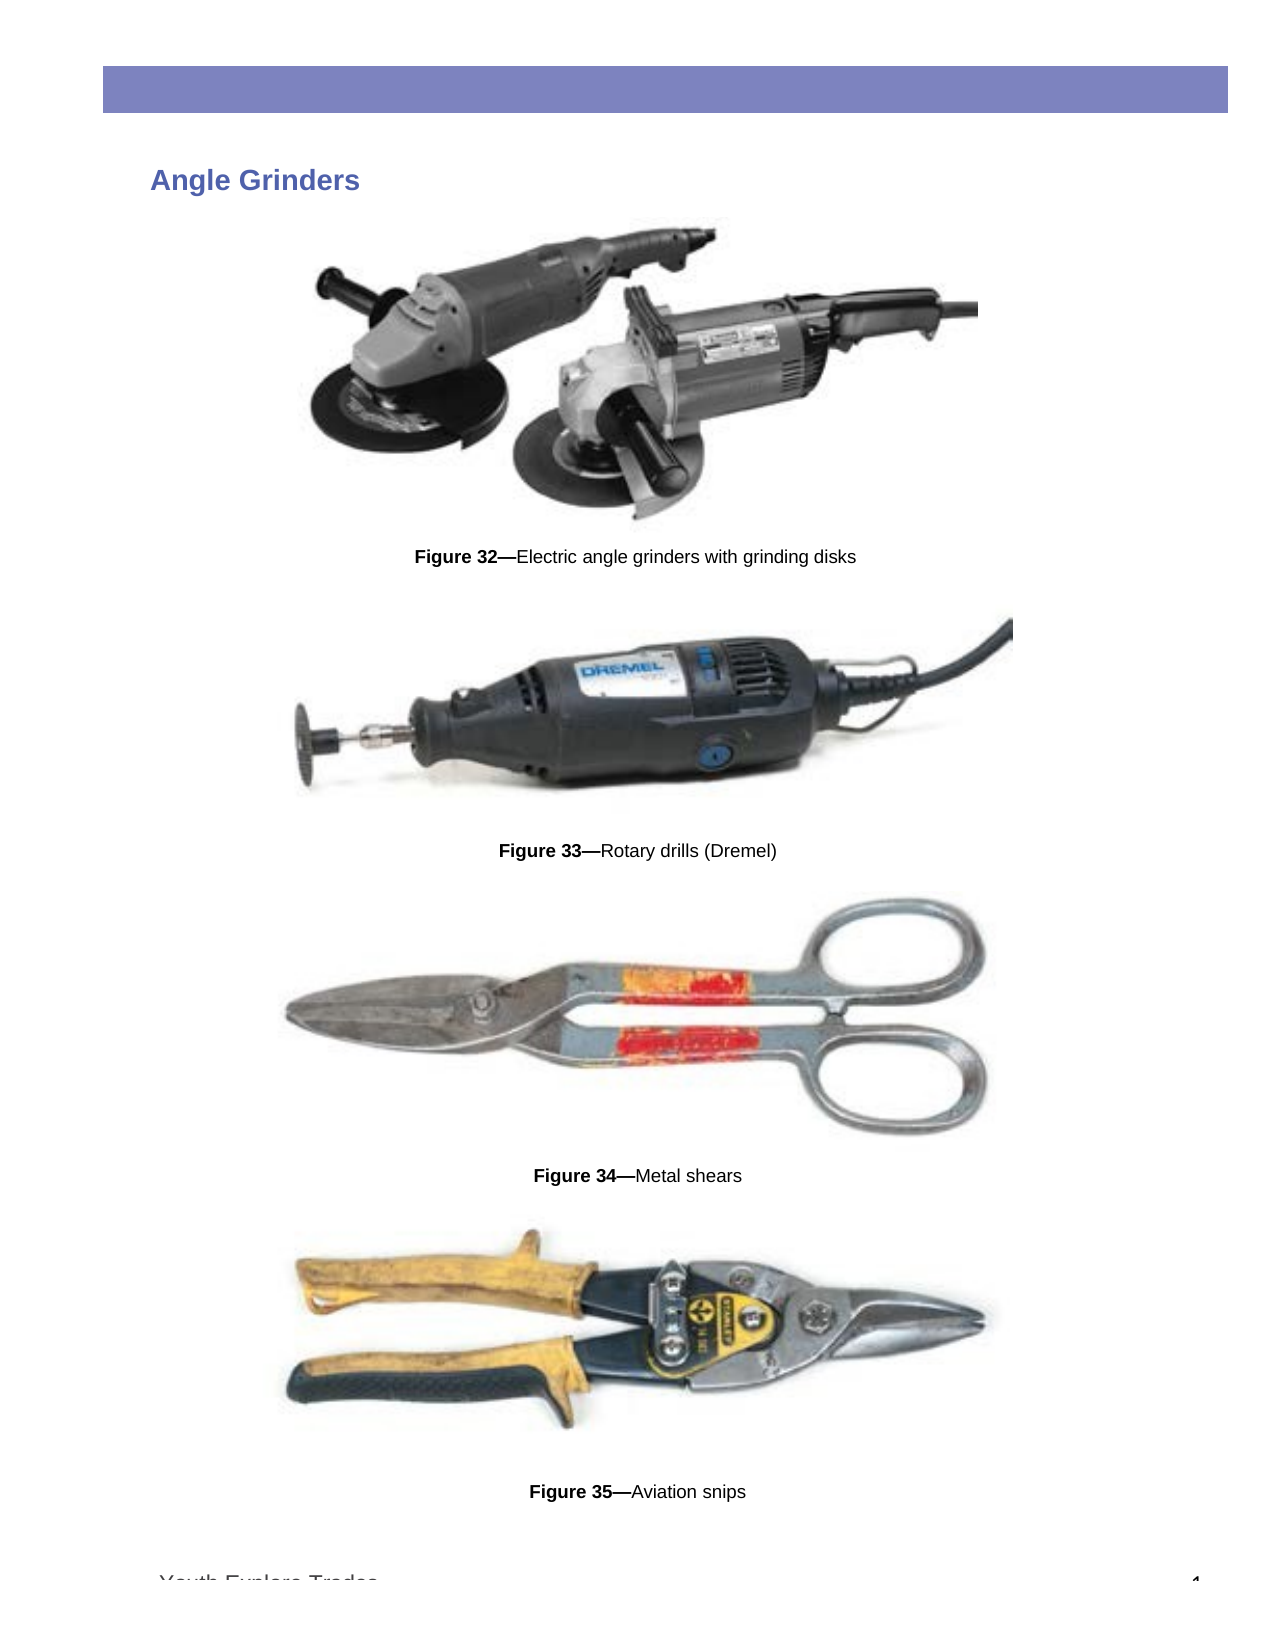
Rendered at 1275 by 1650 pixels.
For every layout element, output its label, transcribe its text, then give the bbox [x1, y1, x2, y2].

subtitle Angle Grinders [150, 162, 361, 196]
picture [262, 891, 1013, 1152]
picture [262, 597, 1013, 814]
picture [297, 217, 978, 535]
text Figure 34—Metal shears [478, 1165, 797, 1187]
text Figure 33—Rotary drills (Dremel) [478, 839, 797, 861]
text Figure 35—Aviation snips [478, 1481, 797, 1502]
picture [262, 1199, 1011, 1458]
text Figure 32—Electric angle grinders with grinding disks [414, 546, 1239, 567]
